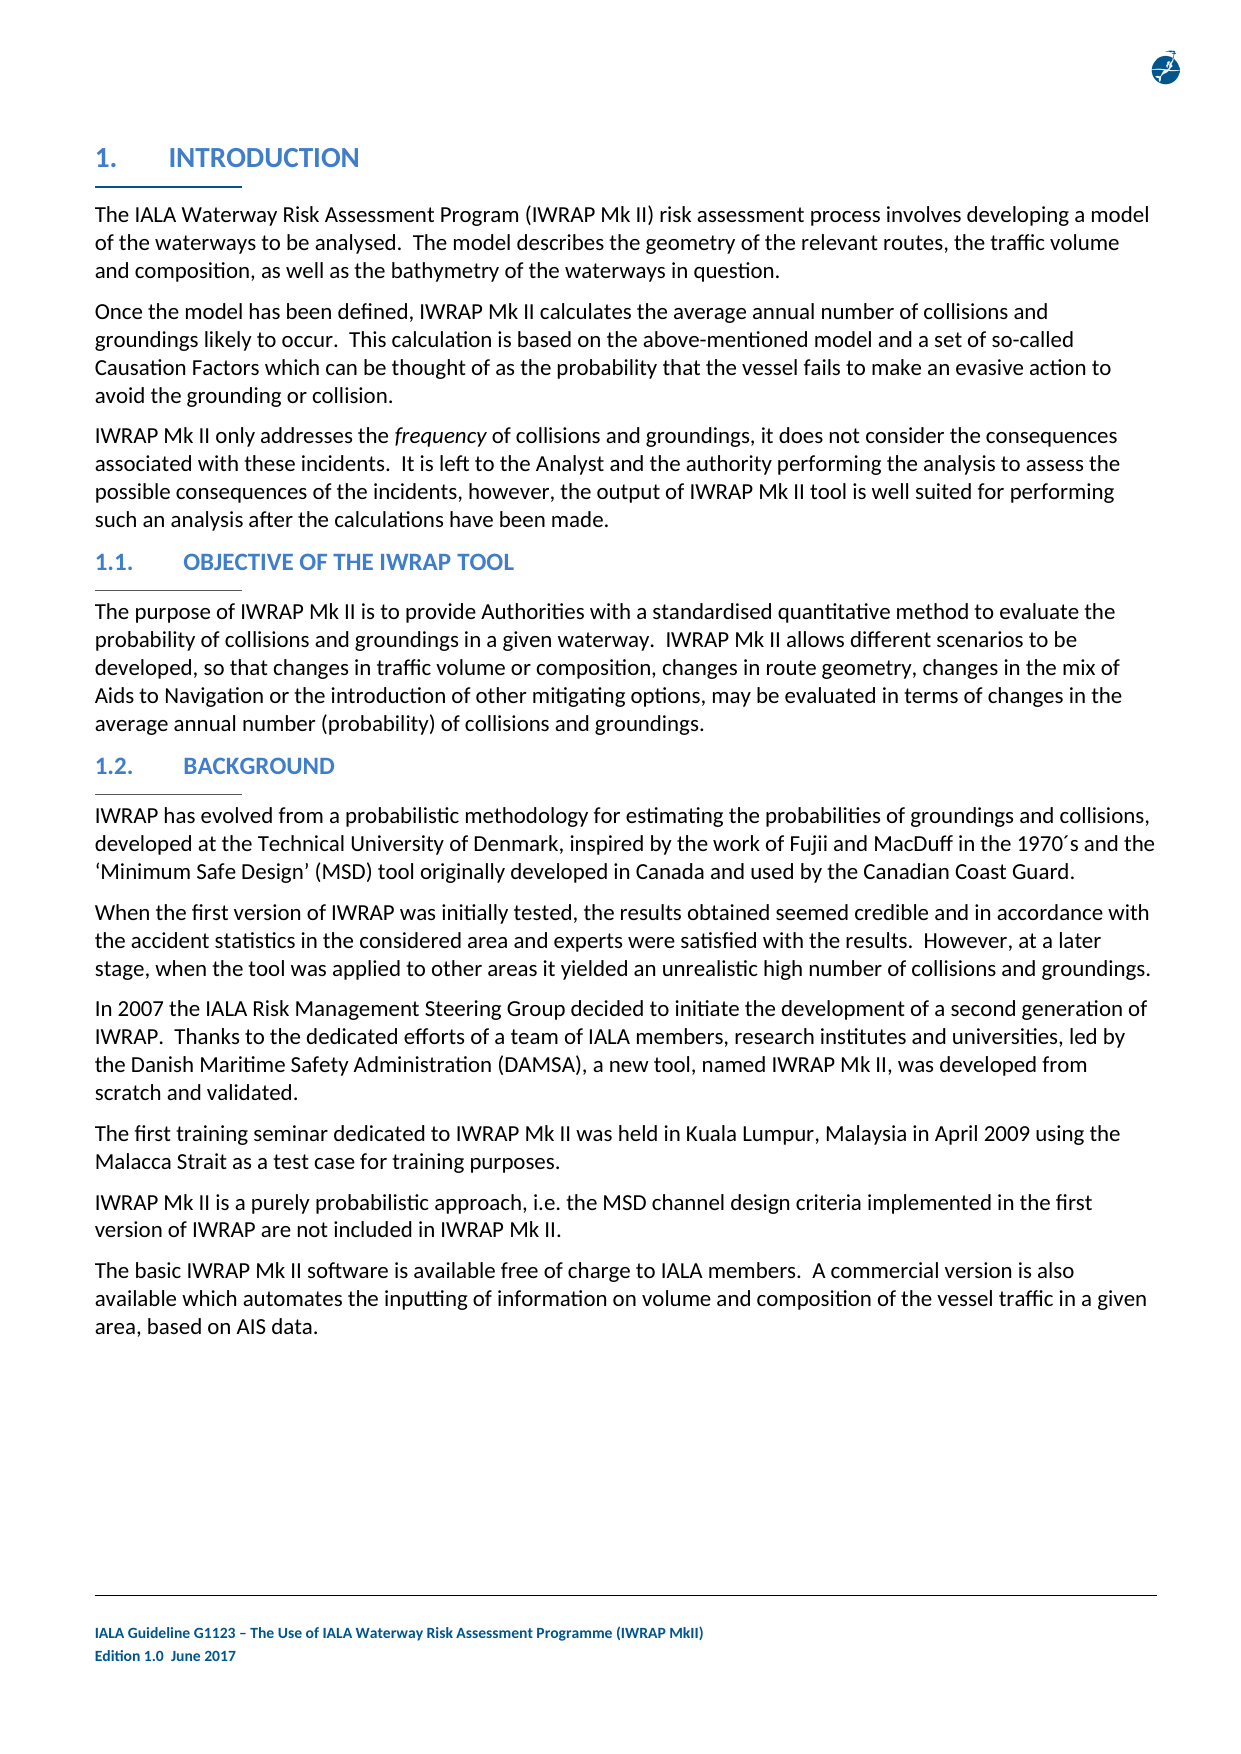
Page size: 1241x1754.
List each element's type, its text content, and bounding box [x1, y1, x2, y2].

subtitle Objective of the IWRAP tool [94, 546, 1157, 577]
subtitle INTRODUCTION [94, 139, 1157, 174]
text The IALA Waterway Risk Assessment Program (IWRAP Mk II) risk assessment process involves developing a model of the waterways to be analysed. The model describes the geometry of the relevant routes, the traffic volume and composition, as well as the bathymetry of the waterways in question. [94, 200, 1157, 284]
text Once the model has been defined, IWRAP Mk II calculates the average annual number of collisions and groundings likely to occur. This calculation is based on the above-mentioned model and a set of so-called Causation Factors which can be thought of as the probability that the vessel fails to make an evasive action to avoid the grounding or collision. [94, 297, 1157, 409]
text The first training seminar dedicated to IWRAP Mk II was held in Kuala Lumpur, Malaysia in April 2009 using the Malacca Strait as a test case for training purposes. [94, 1119, 1157, 1175]
text When the first version of IWRAP was initially tested, the results obtained seemed credible and in accordance with the accident statistics in the considered area and experts were satisfied with the results. However, at a later stage, when the tool was applied to other areas it yielded an unrealistic high number of collisions and groundings. [94, 898, 1157, 982]
text In 2007 the IALA Risk Management Steering Group decided to initiate the development of a second generation of IWRAP. Thanks to the dedicated efforts of a team of IALA members, research institutes and universities, led by the Danish Maritime Safety Administration (DAMSA), a new tool, named IWRAP Mk II, was developed from scratch and validated. [94, 994, 1157, 1107]
text IWRAP has evolved from a probabilistic methodology for estimating the probabilities of groundings and collisions, developed at the Technical University of Denmark, inspired by the work of Fujii and MacDuff in the 1970´s and the ‘Minimum Safe Design’ (MSD) tool originally developed in Canada and used by the Canadian Coast Guard. [94, 801, 1157, 885]
text IWRAP Mk II only addresses the frequency of collisions and groundings, it does not consider the consequences associated with these incidents. It is left to the Analyst and the authority performing the analysis to assess the possible consequences of the incidents, however, the output of IWRAP Mk II tool is well suited for performing such an analysis after the calculations have been made. [94, 421, 1157, 533]
text The purpose of IWRAP Mk II is to provide Authorities with a standardised quantitative method to evaluate the probability of collisions and groundings in a given waterway. IWRAP Mk II allows different scenarios to be developed, so that changes in traffic volume or composition, changes in route geometry, changes in the mix of Aids to Navigation or the introduction of other mitigating options, may be evaluated in terms of changes in the average annual number (probability) of collisions and groundings. [94, 597, 1157, 737]
text The basic IWRAP Mk II software is available free of charge to IALA members. A commercial version is also available which automates the inputting of information on volume and composition of the vessel traffic in a given area, based on AIS data. [94, 1256, 1157, 1340]
picture [1120, 0, 1239, 119]
subtitle Background [94, 750, 1157, 781]
text IWRAP Mk II is a purely probabilistic approach, i.e. the MSD channel design criteria implemented in the first version of IWRAP are not included in IWRAP Mk II. [94, 1188, 1157, 1244]
